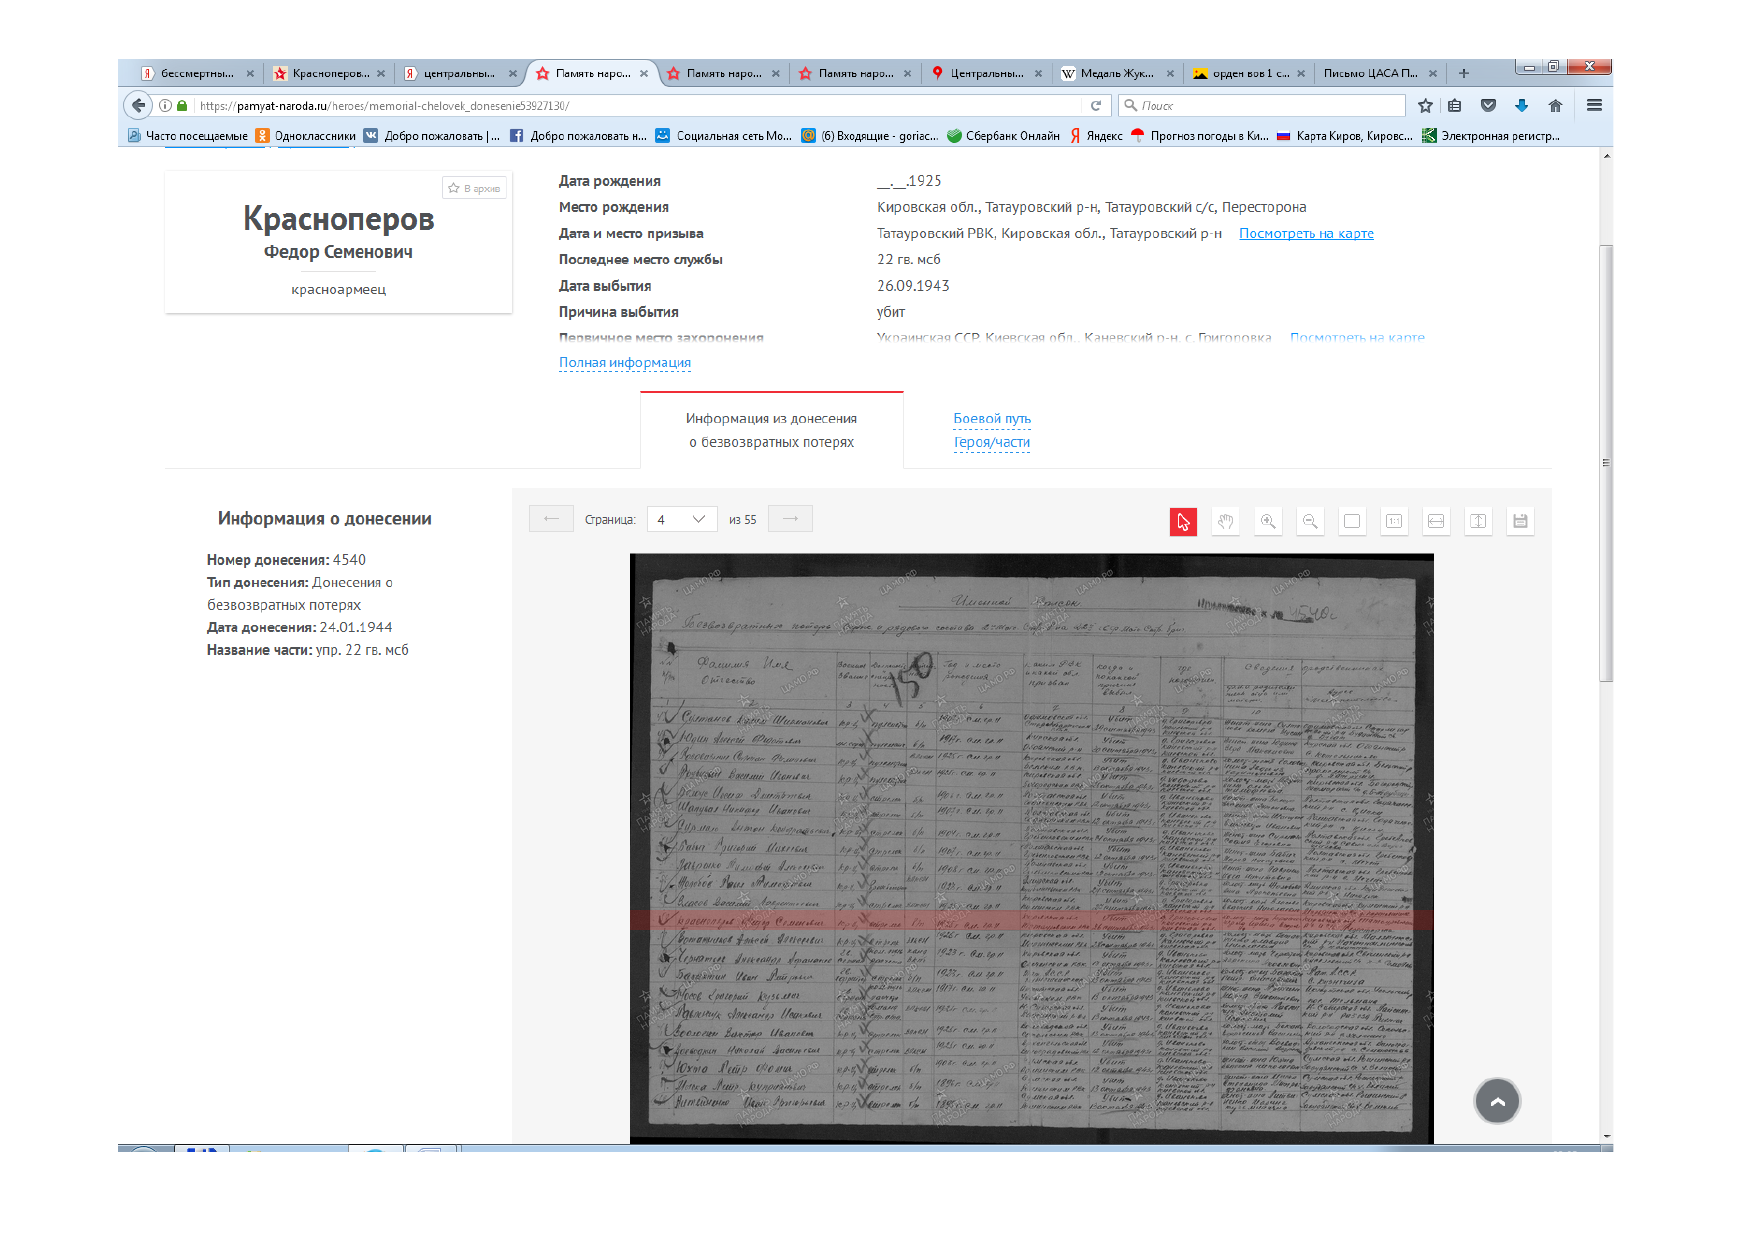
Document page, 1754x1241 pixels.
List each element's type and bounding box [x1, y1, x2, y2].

picture [118, 59, 1614, 1152]
